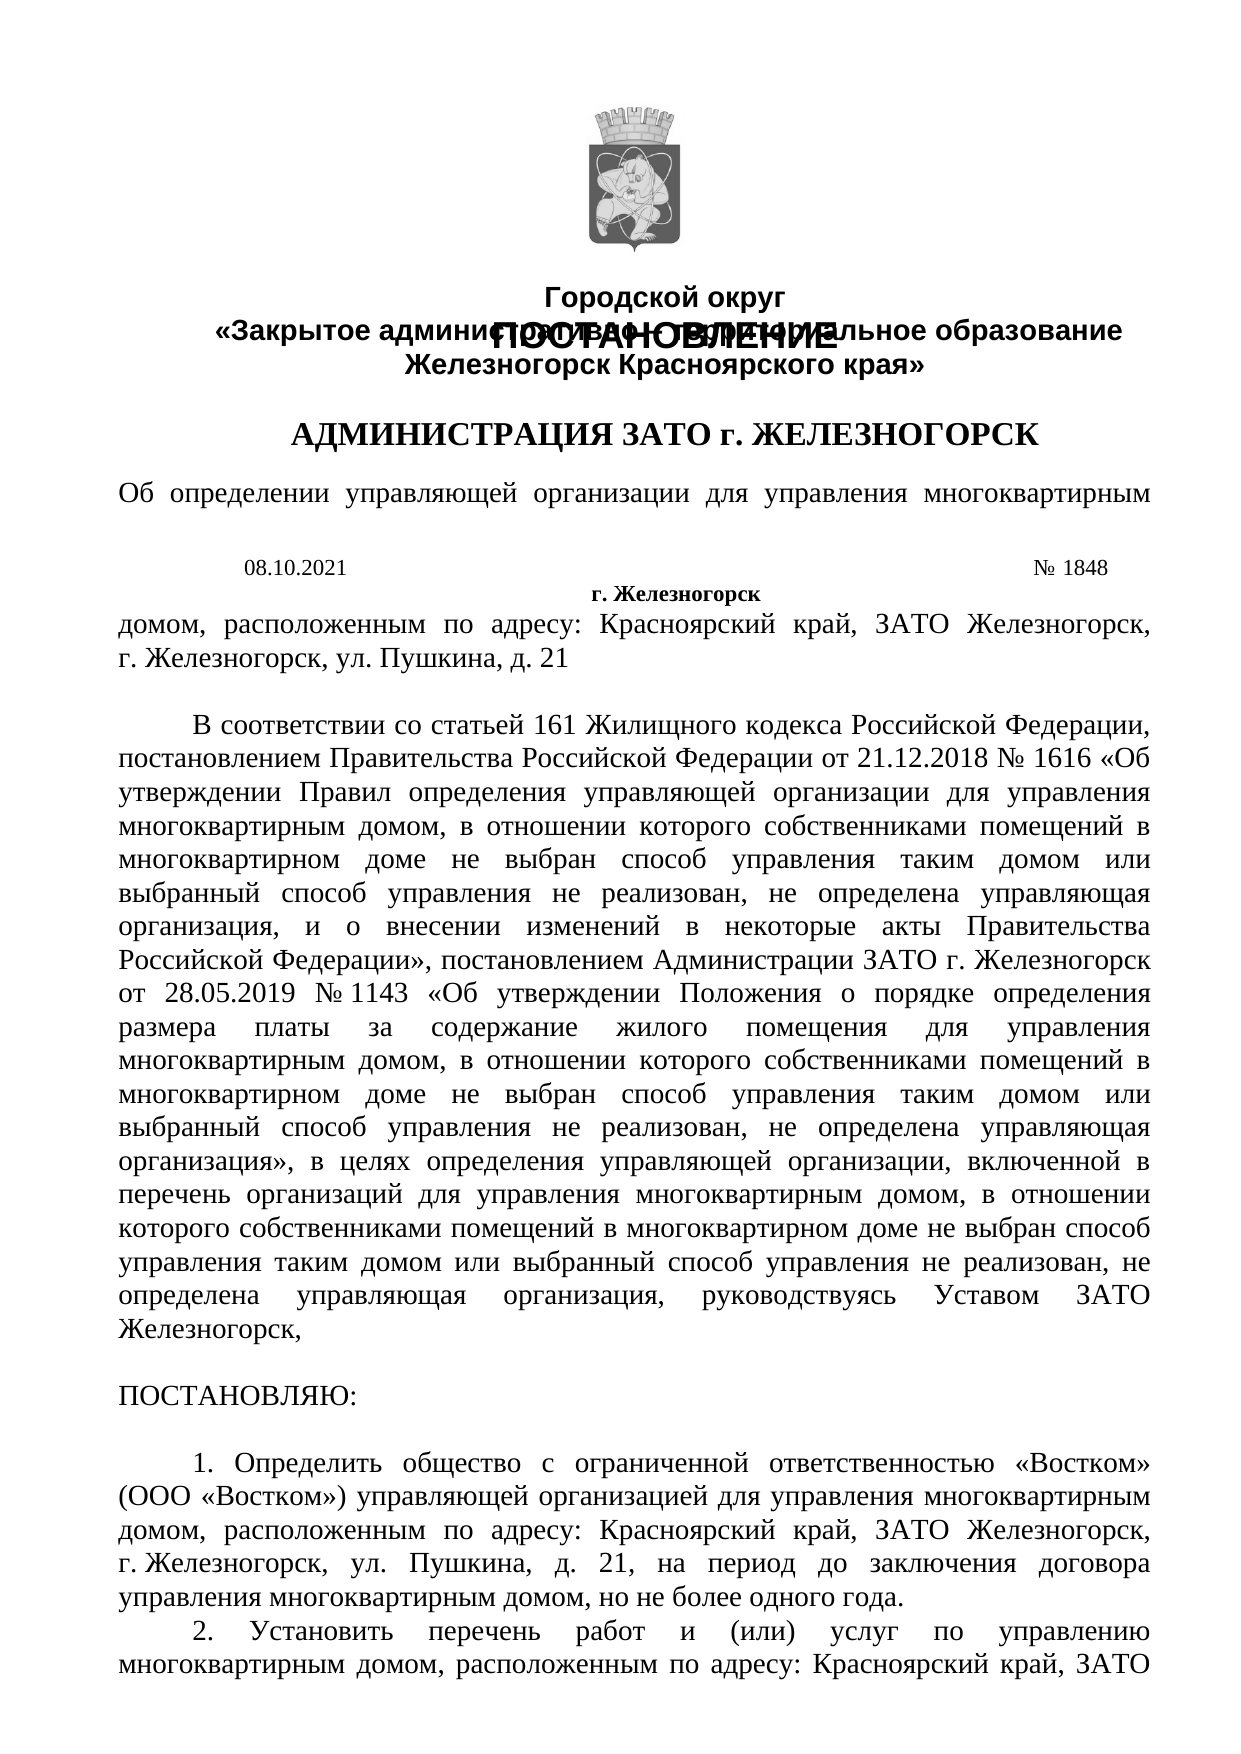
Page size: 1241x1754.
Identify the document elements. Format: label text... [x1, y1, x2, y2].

text 08.10.2021 № 1848 [166, 554, 1186, 580]
title Об определении управляющей организации для управления многоквартирным домом, расположенным по адресу: Красноярский край, ЗАТО Железногорск, г. Железногорск, ул. Пушкина, д. 21 [118, 320, 1152, 673]
text «Закрытое административно – территориальное образование Железногорск Красноярского края» [149, 356, 1180, 380]
text Городской округ [149, 279, 1180, 313]
text В соответствии со статьей 161 Жилищного кодекса Российской Федерации, постановлением Правительства Российской Федерации от 21.12.2018 № 1616 «Об утверждении Правил определения управляющей организации для управления многоквартирным домом, в отношении которого собственниками помещений в многоквартирном доме не выбран способ управления таким домом или выбранный способ управления не реализован, не определена управляющая организация, и о внесении изменений в некоторые акты Правительства Российской Федерации», постановлением Администрации ЗАТО г. Железногорск от 28.05.2019 № 1143 «Об утверждении Положения о порядке определения размера платы за содержание жилого помещения для управления многоквартирным домом, в отношении которого собственниками помещений в многоквартирном доме не выбран способ управления таким домом или выбранный способ управления не реализован, не определена управляющая организация», в целях определения управляющей организации, включенной в перечень организаций для управления многоквартирным домом, в отношении которого собственниками помещений в многоквартирном доме не выбран способ управления таким домом или выбранный способ управления не реализован, не определена управляющая организация, руководствуясь Уставом ЗАТО Железногорск, [118, 707, 1152, 1344]
title ПОСТАНОВЛЯЮ: [118, 1378, 1152, 1411]
subtitle АДМИНИСТРАЦИЯ ЗАТО г. ЖЕЛЕЗНОГОРСК [149, 414, 1180, 452]
text ПОСТАНОВЛЕНИЕ [149, 313, 1180, 356]
text г. Железногорск [166, 580, 1186, 606]
title 1. Определить общество с ограниченной ответственностью «Востком» (ООО «Востком») управляющей организацией для управления многоквартирным домом, расположенным по адресу: Красноярский край, ЗАТО Железногорск, г. Железногорск, ул. Пушкина, д. 21, на период до заключения договора управления многоквартирным домом, но не более одного года. [118, 1445, 1152, 1613]
